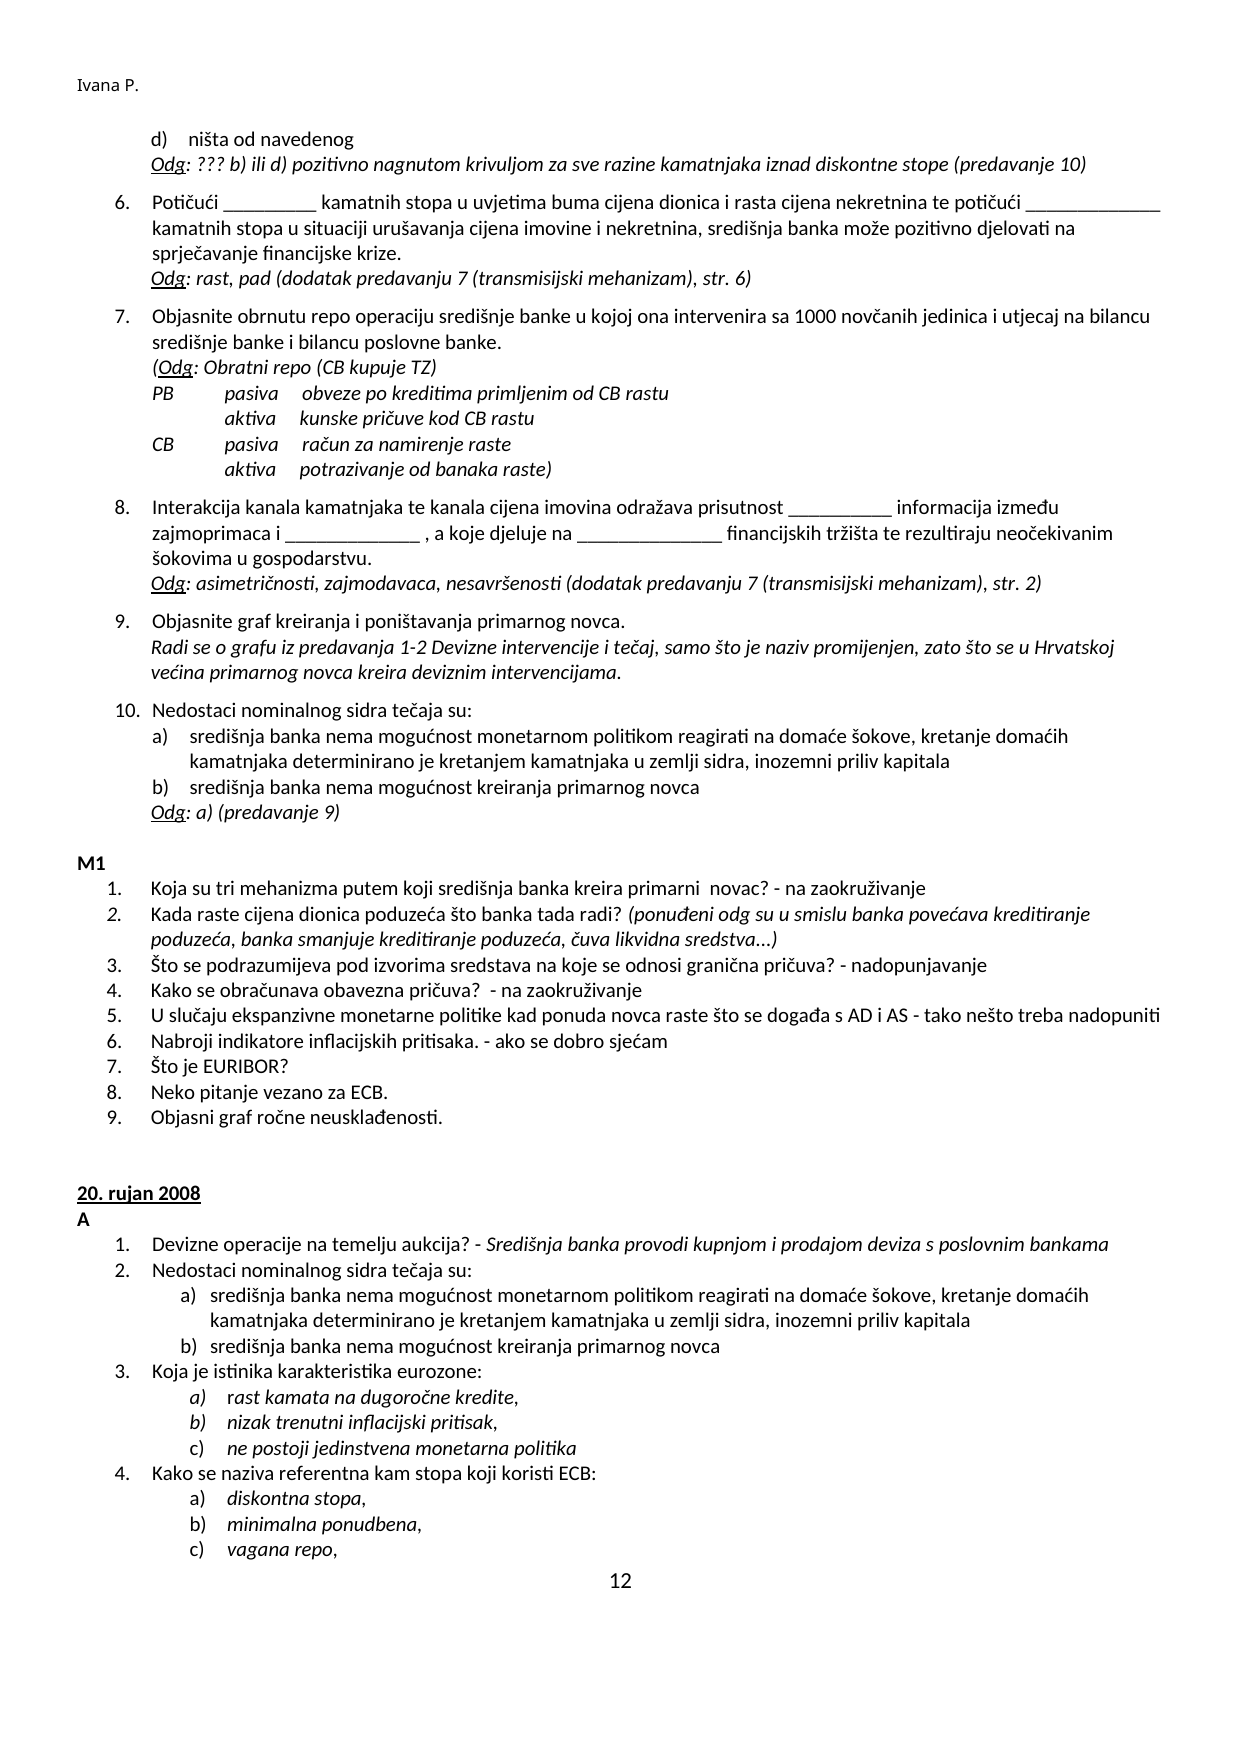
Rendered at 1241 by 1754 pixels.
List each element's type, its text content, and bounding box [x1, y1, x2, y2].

list CB pasiva račun za namirenje raste [152, 431, 1163, 456]
list središnja banka nema mogućnost kreiranja primarnog novca [180, 1333, 1163, 1358]
list aktiva potrazivanje od banaka raste) [152, 456, 1163, 482]
list Nabroji indikatore inflacijskih pritisaka. - ako se dobro sjećam [106, 1028, 1163, 1053]
list Objasnite graf kreiranja i poništavanja primarnog novca. [114, 609, 1163, 634]
list Kada raste cijena dionica poduzeća što banka tada radi? (ponuđeni odg su u smislu banka povećava kreditiranje poduzeća, banka smanjuje kreditiranje poduzeća, čuva likvidna sredstva...) [106, 901, 1163, 952]
list Devizne operacije na temelju aukcija? - Središnja banka provodi kupnjom i prodajom deviza s poslovnim bankama [114, 1231, 1163, 1257]
list nizak trenutni inflacijski pritisak, [189, 1409, 1163, 1435]
list Što se podrazumijeva pod izvorima sredstava na koje se odnosi granična pričuva? - nadopunjavanje [106, 952, 1163, 977]
list rast kamata na dugoročne kredite, [189, 1384, 1163, 1409]
text 20. rujan 2008 [77, 1181, 1163, 1206]
text Odg: rast, pad (dodatak predavanju 7 (transmisijski mehanizam), str. 6) [77, 266, 1163, 291]
text Odg: a) (predavanje 9) [77, 799, 1163, 825]
list aktiva kunske pričuve kod CB rastu [152, 405, 1163, 431]
list (Odg: Obratni repo (CB kupuje TZ) [152, 354, 1163, 380]
list Kako se obračunava obavezna pričuva? - na zaokruživanje [106, 977, 1163, 1003]
list vagana repo, [189, 1536, 1163, 1562]
list Koja je istinika karakteristika eurozone: [114, 1358, 1163, 1384]
text Odg: asimetričnosti, zajmodavaca, nesavršenosti (dodatak predavanju 7 (transmisijski mehanizam), str. 2) [77, 571, 1163, 596]
list Nedostaci nominalnog sidra tečaja su: [114, 1257, 1163, 1282]
list Potičući _________ kamatnih stopa u uvjetima buma cijena dionica i rasta cijena nekretnina te potičući _____________ kamatnih stopa u situaciji urušavanja cijena imovine i nekretnina, središnja banka može pozitivno djelovati na sprječavanje financijske krize. [114, 189, 1163, 266]
text Odg: ??? b) ili d) pozitivno nagnutom krivuljom za sve razine kamatnjaka iznad diskontne stope (predavanje 10) [151, 151, 1163, 177]
list PB pasiva obveze po kreditima primljenim od CB rastu [152, 380, 1163, 405]
list minimalna ponudbena, [189, 1511, 1163, 1536]
list Neko pitanje vezano za ECB. [106, 1079, 1163, 1104]
list ne postoji jedinstvena monetarna politika [189, 1435, 1163, 1460]
list središnja banka nema mogućnost monetarnom politikom reagirati na domaće šokove, kretanje domaćih kamatnjaka determinirano je kretanjem kamatnjaka u zemlji sidra, inozemni priliv kapitala [152, 723, 1163, 774]
text Radi se o grafu iz predavanja 1-2 Devizne intervencije i tečaj, samo što je naziv promijenjen, zato što se u Hrvatskoj većina primarnog novca kreira deviznim intervencijama. [151, 634, 1163, 685]
list središnja banka nema mogućnost monetarnom politikom reagirati na domaće šokove, kretanje domaćih kamatnjaka determinirano je kretanjem kamatnjaka u zemlji sidra, inozemni priliv kapitala [180, 1282, 1163, 1333]
text A [77, 1206, 1163, 1231]
list Koja su tri mehanizma putem koji središnja banka kreira primarni novac? - na zaokruživanje [106, 876, 1163, 901]
list ništa od navedenog [151, 126, 1163, 151]
list Kako se naziva referentna kam stopa koji koristi ECB: [114, 1460, 1163, 1486]
list Što je EURIBOR? [106, 1053, 1163, 1079]
text M1 [77, 850, 1163, 876]
list Objasni graf ročne neusklađenosti. [106, 1104, 1163, 1130]
list središnja banka nema mogućnost kreiranja primarnog novca [152, 774, 1163, 799]
list Interakcija kanala kamatnjaka te kanala cijena imovina odražava prisutnost __________ informacija između zajmoprimaca i _____________ , a koje djeluje na ______________ financijskih tržišta te rezultiraju neočekivanim šokovima u gospodarstvu. [114, 494, 1163, 571]
list Nedostaci nominalnog sidra tečaja su: [114, 698, 1163, 723]
list diskontna stopa, [189, 1486, 1163, 1511]
list Objasnite obrnutu repo operaciju središnje banke u kojoj ona intervenira sa 1000 novčanih jedinica i utjecaj na bilancu središnje banke i bilancu poslovne banke. [114, 304, 1163, 354]
list U slučaju ekspanzivne monetarne politike kad ponuda novca raste što se događa s AD i AS - tako nešto treba nadopuniti [106, 1003, 1163, 1028]
